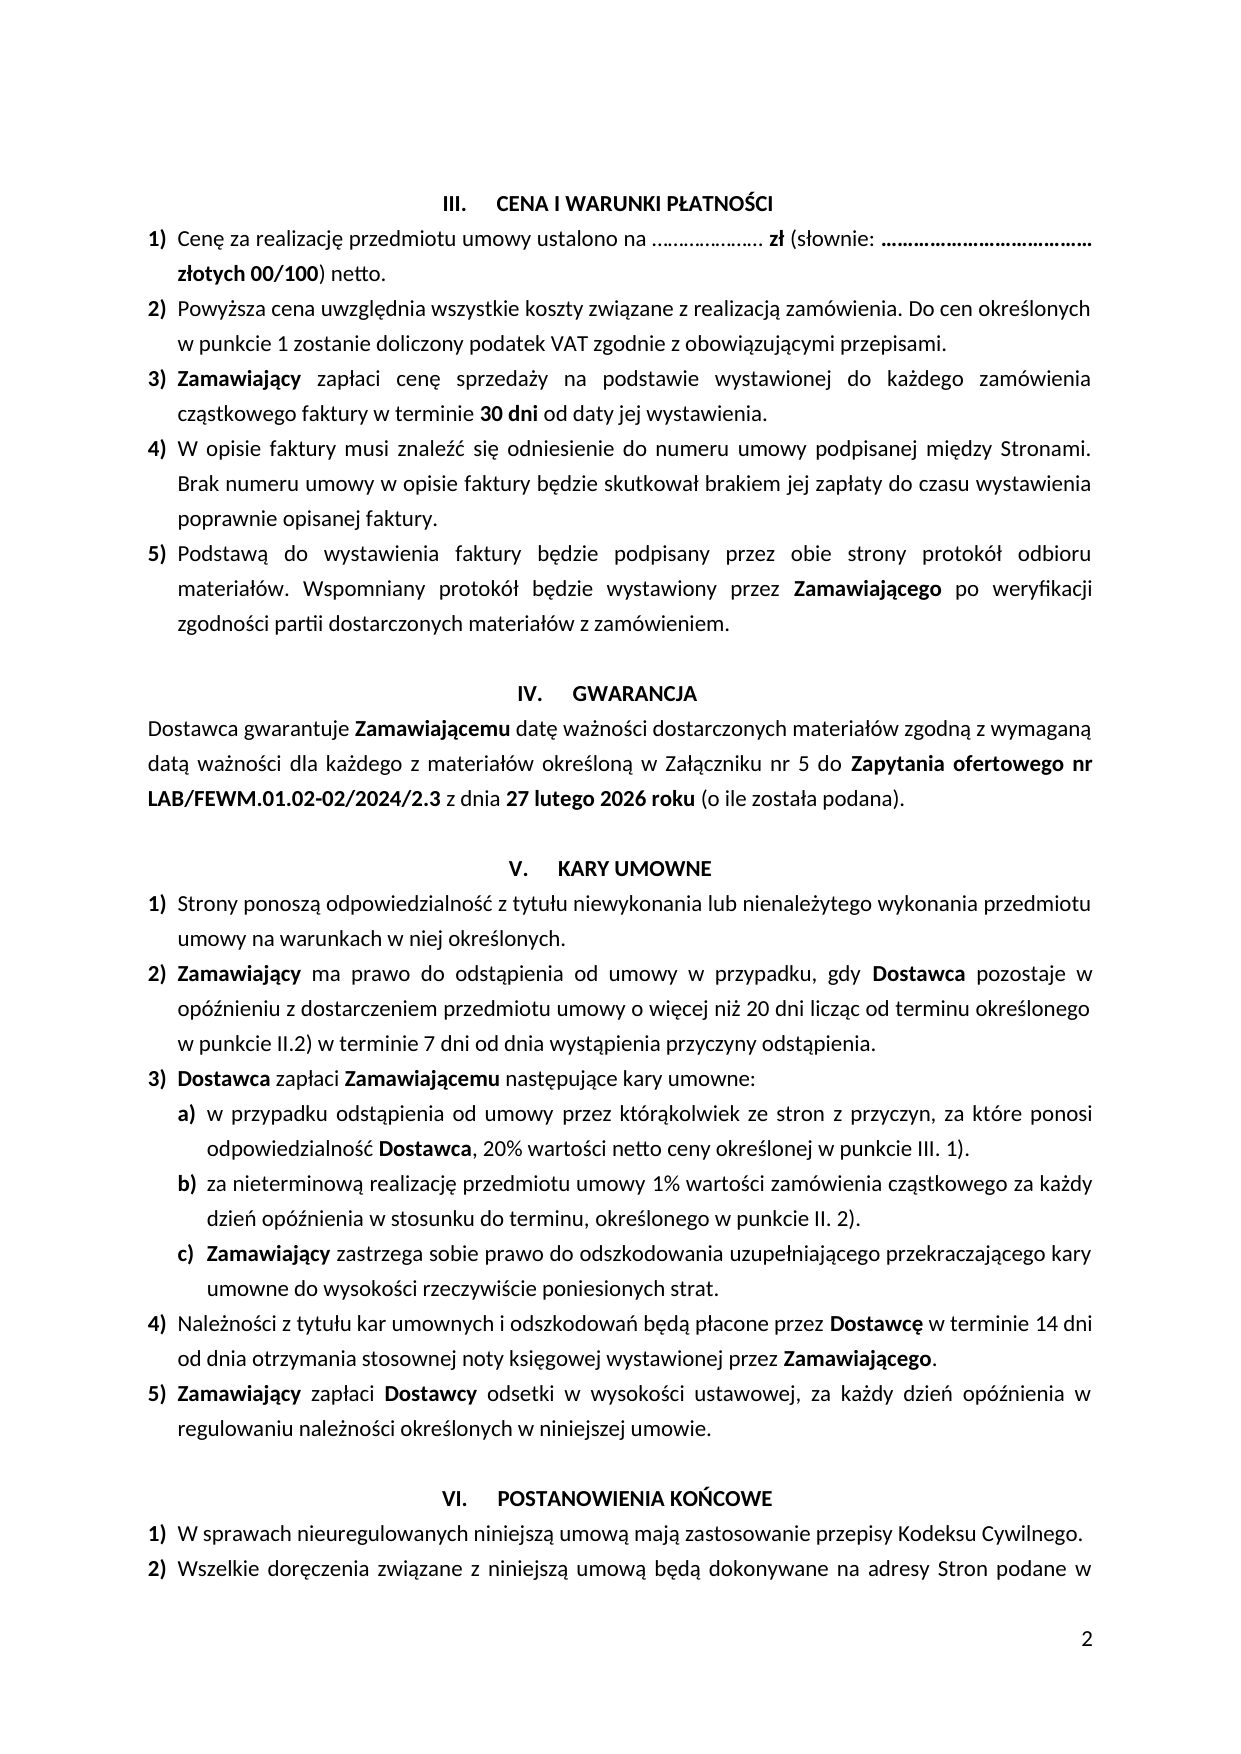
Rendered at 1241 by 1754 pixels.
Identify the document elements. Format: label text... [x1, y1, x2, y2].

list Cenę za realizację przedmiotu umowy ustalono na ………………… zł (słownie: ………………………………… złotych 00/100) netto. [148, 224, 1093, 287]
list Zamawiający zapłaci Dostawcy odsetki w wysokości ustawowej, za każdy dzień opóźnienia w regulowaniu należności określonych w niniejszej umowie. [148, 1379, 1093, 1442]
list Dostawca zapłaci Zamawiającemu następujące kary umowne: [148, 1064, 1093, 1092]
list W sprawach nieuregulowanych niniejszą umową mają zastosowanie przepisy Kodeksu Cywilnego. [148, 1519, 1093, 1547]
list Należności z tytułu kar umownych i odszkodowań będą płacone przez Dostawcę w terminie 14 dni od dnia otrzymania stosownej noty księgowej wystawionej przez Zamawiającego. [148, 1309, 1093, 1372]
list GWARANCJA [148, 679, 1093, 707]
list w przypadku odstąpienia od umowy przez którąkolwiek ze stron z przyczyn, za które ponosi odpowiedzialność Dostawca, 20% wartości netto ceny określonej w punkcie III. 1). [177, 1099, 1093, 1162]
list KARY UMOWNE [148, 854, 1093, 882]
list Powyższa cena uwzględnia wszystkie koszty związane z realizacją zamówienia. Do cen określonych w punkcie 1 zostanie doliczony podatek VAT zgodnie z obowiązującymi przepisami. [148, 294, 1093, 357]
list CENA I WARUNKI PŁATNOŚCI [148, 189, 1093, 217]
list Zamawiający ma prawo do odstąpienia od umowy w przypadku, gdy Dostawca pozostaje w opóźnieniu z dostarczeniem przedmiotu umowy o więcej niż 20 dni licząc od terminu określonego w punkcie II.2) w terminie 7 dni od dnia wystąpienia przyczyny odstąpienia. [148, 959, 1093, 1057]
list Zamawiający zastrzega sobie prawo do odszkodowania uzupełniającego przekraczającego kary umowne do wysokości rzeczywiście poniesionych strat. [177, 1239, 1093, 1302]
text Dostawca gwarantuje Zamawiającemu datę ważności dostarczonych materiałów zgodną z wymaganą datą ważności dla każdego z materiałów określoną w Załączniku nr 5 do Zapytania ofertowego nr LAB/FEWM.01.02-02/2024/2.3 z dnia 27 lutego 2026 roku (o ile została podana). [148, 714, 1093, 812]
list W opisie faktury musi znaleźć się odniesienie do numeru umowy podpisanej między Stronami. Brak numeru umowy w opisie faktury będzie skutkował brakiem jej zapłaty do czasu wystawienia poprawnie opisanej faktury. [148, 434, 1093, 532]
list Strony ponoszą odpowiedzialność z tytułu niewykonania lub nienależytego wykonania przedmiotu umowy na warunkach w niej określonych. [148, 889, 1093, 952]
list za nieterminową realizację przedmiotu umowy 1% wartości zamówienia cząstkowego za każdy dzień opóźnienia w stosunku do terminu, określonego w punkcie II. 2). [177, 1169, 1093, 1232]
list Zamawiający zapłaci cenę sprzedaży na podstawie wystawionej do każdego zamówienia cząstkowego faktury w terminie 30 dni od daty jej wystawienia. [148, 364, 1093, 427]
list POSTANOWIENIA KOŃCOWE [148, 1484, 1093, 1512]
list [148, 1554, 1093, 1582]
list Podstawą do wystawienia faktury będzie podpisany przez obie strony protokół odbioru materiałów. Wspomniany protokół będzie wystawiony przez Zamawiającego po weryfikacji zgodności partii dostarczonych materiałów z zamówieniem. [148, 539, 1093, 637]
